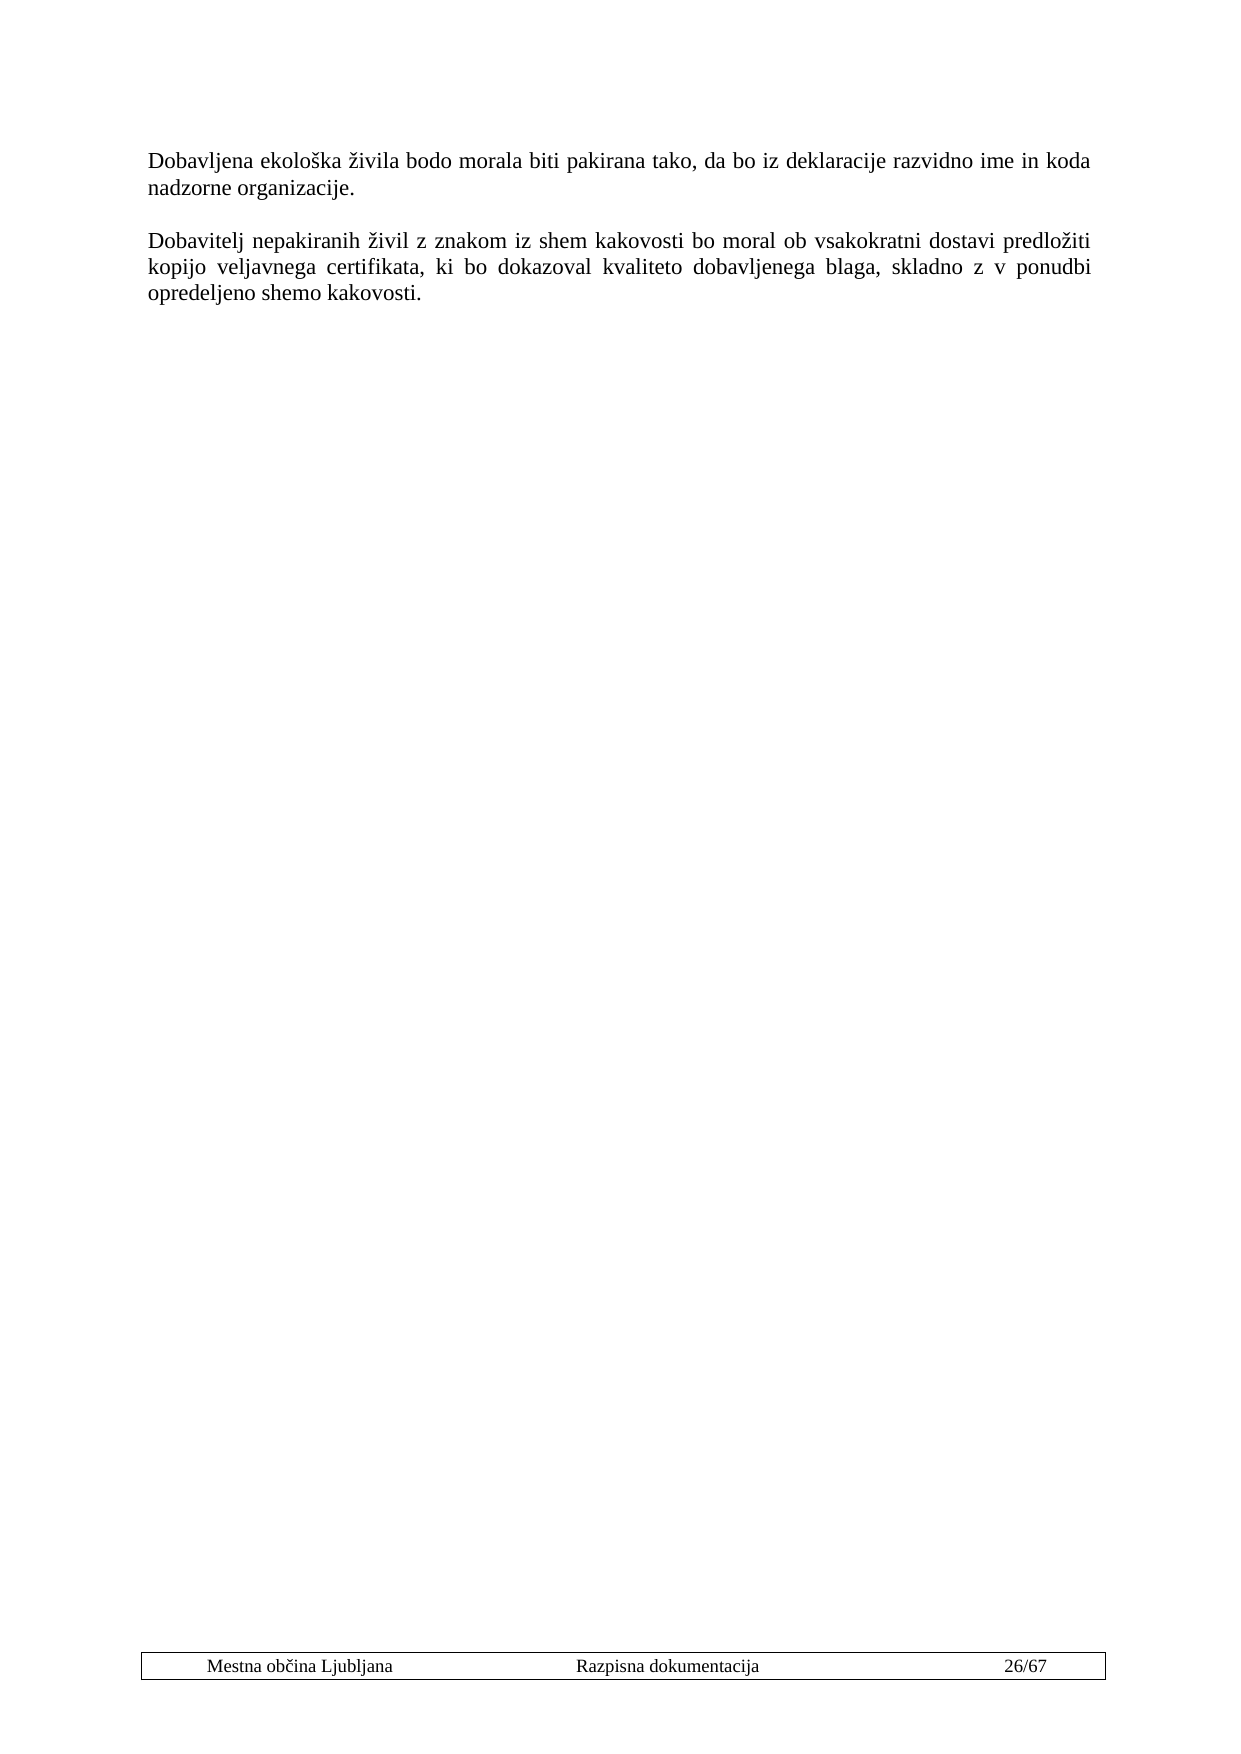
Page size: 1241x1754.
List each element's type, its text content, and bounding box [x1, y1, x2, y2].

text Dobavitelj nepakiranih živil z znakom iz shem kakovosti bo moral ob vsakokratni dostavi predložiti kopijo veljavnega certifikata, ki bo dokazoval kvaliteto dobavljenega blaga, skladno z v ponudbi opredeljeno shemo kakovosti. [148, 227, 1093, 306]
text Dobavljena ekološka živila bodo morala biti pakirana tako, da bo iz deklaracije razvidno ime in koda nadzorne organizacije. [148, 148, 1093, 200]
